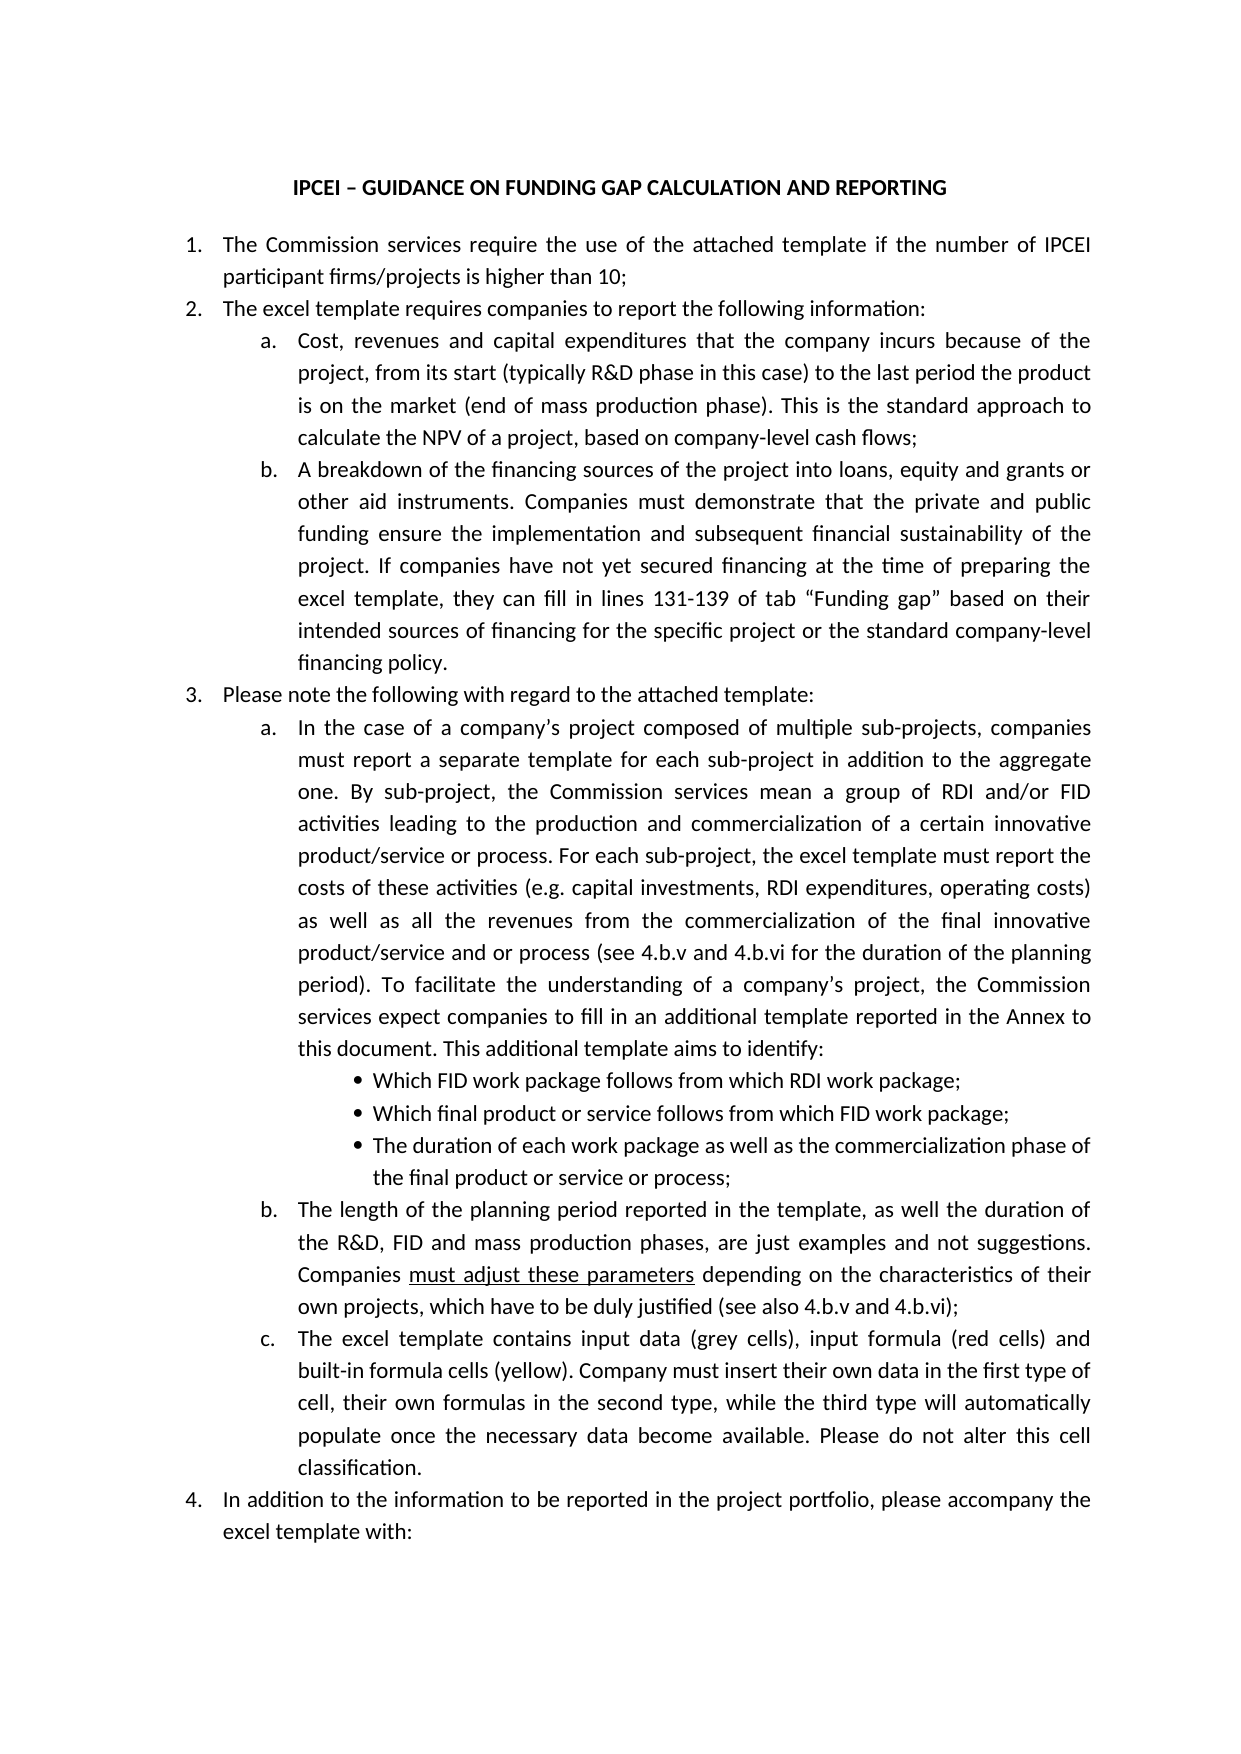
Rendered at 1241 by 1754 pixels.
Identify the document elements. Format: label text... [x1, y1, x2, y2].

list The duration of each work package as well as the commercialization phase of the final product or service or process; [354, 1131, 1093, 1191]
list Which final product or service follows from which FID work package; [354, 1099, 1093, 1127]
list A breakdown of the financing sources of the project into loans, equity and grants or other aid instruments. Companies must demonstrate that the private and public funding ensure the implementation and subsequent financial sustainability of the project. If companies have not yet secured financing at the time of preparing the excel template, they can fill in lines 131-139 of tab “Funding gap” based on their intended sources of financing for the specific project or the standard company-level financing policy. [260, 455, 1093, 676]
list In addition to the information to be reported in the project portfolio, please accompany the excel template with: [185, 1485, 1093, 1545]
list In the case of a company’s project composed of multiple sub-projects, companies must report a separate template for each sub-project in addition to the aggregate one. By sub-project, the Commission services mean a group of RDI and/or FID activities leading to the production and commercialization of a certain innovative product/service or process. For each sub-project, the excel template must report the costs of these activities (e.g. capital investments, RDI expenditures, operating costs) as well as all the revenues from the commercialization of the final innovative product/service and or process (see 4.b.v and 4.b.vi for the duration of the planning period). To facilitate the understanding of a company’s project, the Commission services expect companies to fill in an additional template reported in the Annex to this document. This additional template aims to identify: [260, 713, 1093, 1062]
text IPCEI – GUIDANCE ON FUNDING GAP CALCULATION AND REPORTING [148, 173, 1093, 201]
list The length of the planning period reported in the template, as well the duration of the R&D, FID and mass production phases, are just examples and not suggestions. Companies must adjust these parameters depending on the characteristics of their own projects, which have to be duly justified (see also 4.b.v and 4.b.vi); [260, 1195, 1093, 1320]
list Cost, revenues and capital expenditures that the company incurs because of the project, from its start (typically R&D phase in this case) to the last period the product is on the market (end of mass production phase). This is the standard approach to calculate the NPV of a project, based on company-level cash flows; [260, 326, 1093, 451]
list The excel template requires companies to report the following information: [185, 294, 1093, 322]
list Please note the following with regard to the attached template: [185, 680, 1093, 708]
list The Commission services require the use of the attached template if the number of IPCEI participant firms/projects is higher than 10; [185, 230, 1093, 290]
list The excel template contains input data (grey cells), input formula (red cells) and built-in formula cells (yellow). Company must insert their own data in the first type of cell, their own formulas in the second type, while the third type will automatically populate once the necessary data become available. Please do not alter this cell classification. [260, 1324, 1093, 1481]
list Which FID work package follows from which RDI work package; [354, 1067, 1093, 1095]
